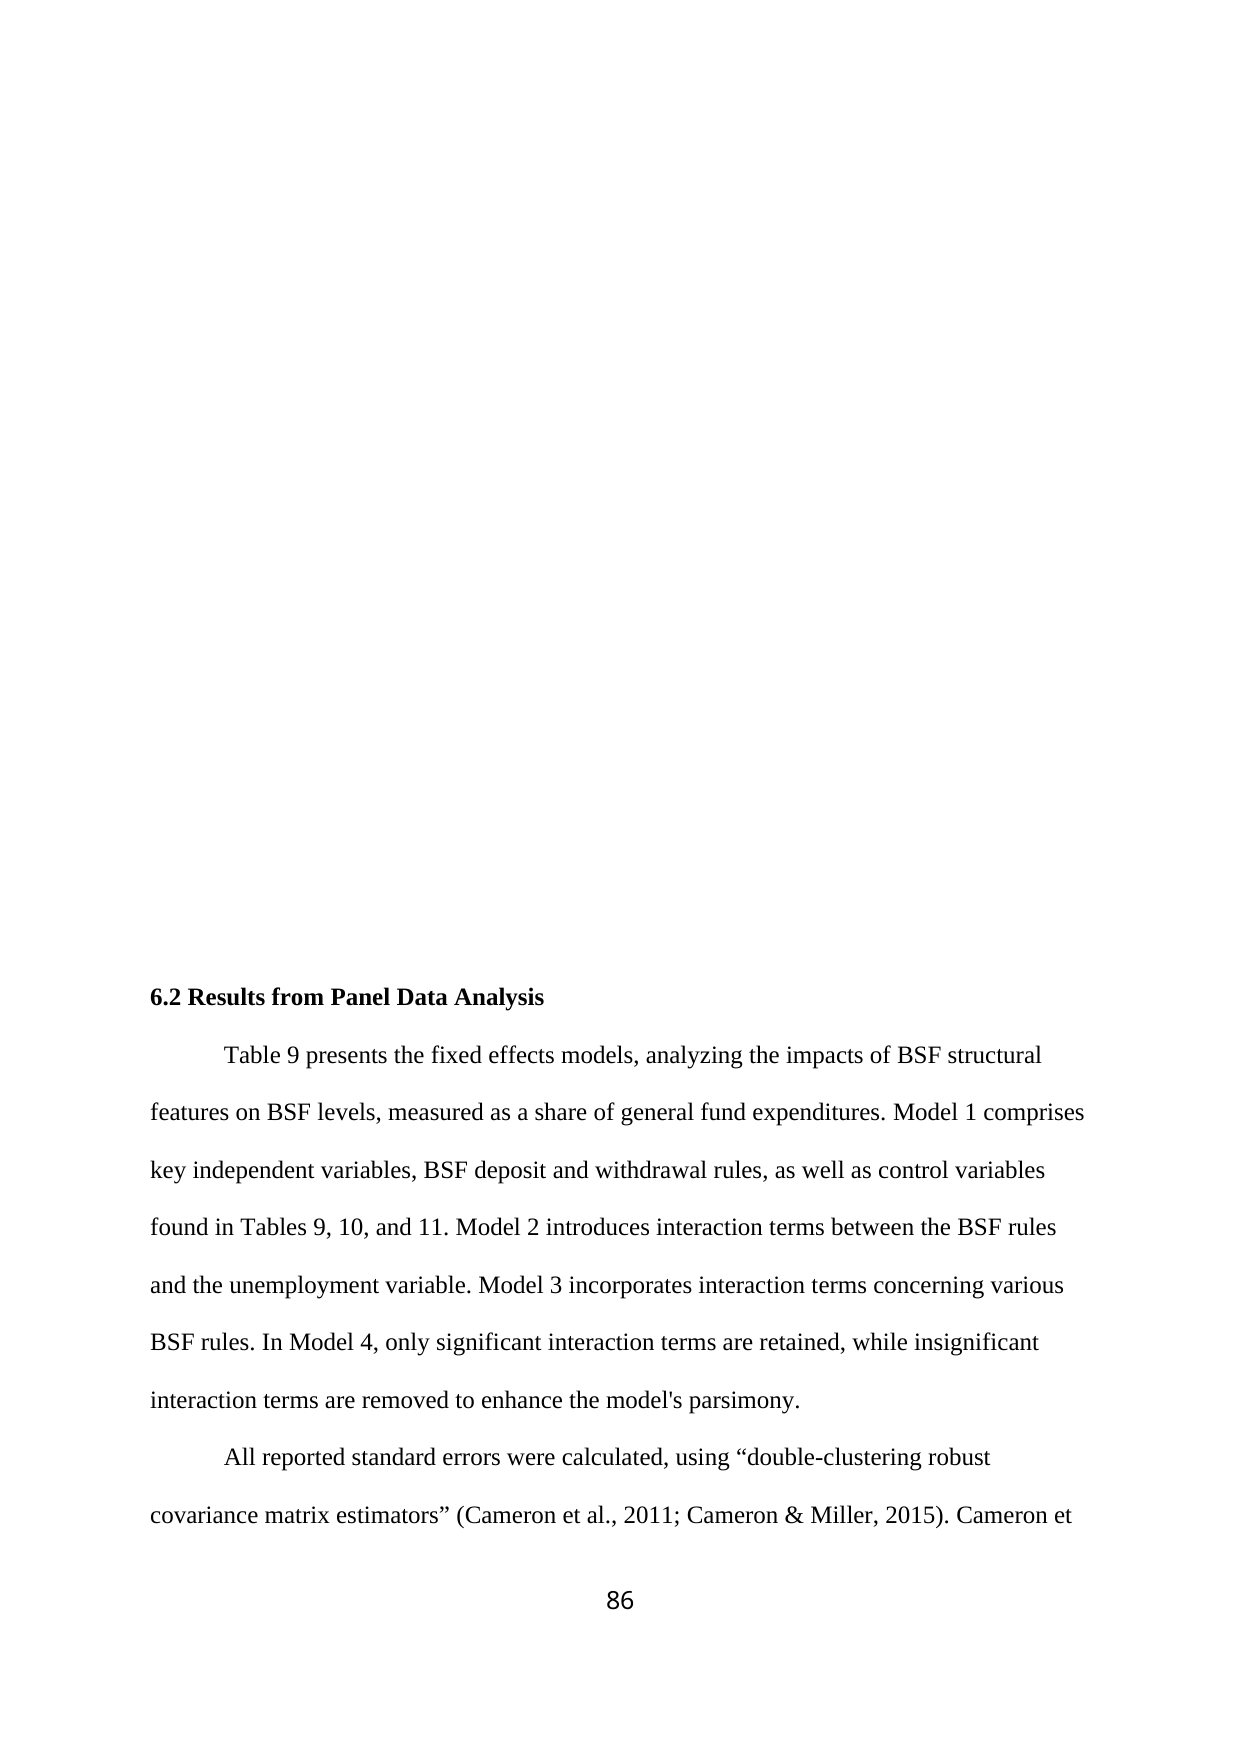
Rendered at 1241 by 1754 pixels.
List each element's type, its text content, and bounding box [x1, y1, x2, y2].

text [150, 1442, 1090, 1528]
text Table 9 presents the fixed effects models, analyzing the impacts of BSF structural features on BSF levels, measured as a share of general fund expenditures. Model 1 comprises key independent variables, BSF deposit and withdrawal rules, as well as control variables found in Tables 9, 10, and 11. Model 2 introduces interaction terms between the BSF rules and the unemployment variable. Model 3 incorporates interaction terms concerning various BSF rules. In Model 4, only significant interaction terms are retained, while insignificant interaction terms are removed to enhance the model's parsimony. [150, 1040, 1090, 1413]
text 6.2 Results from Panel Data Analysis [150, 982, 1090, 1011]
